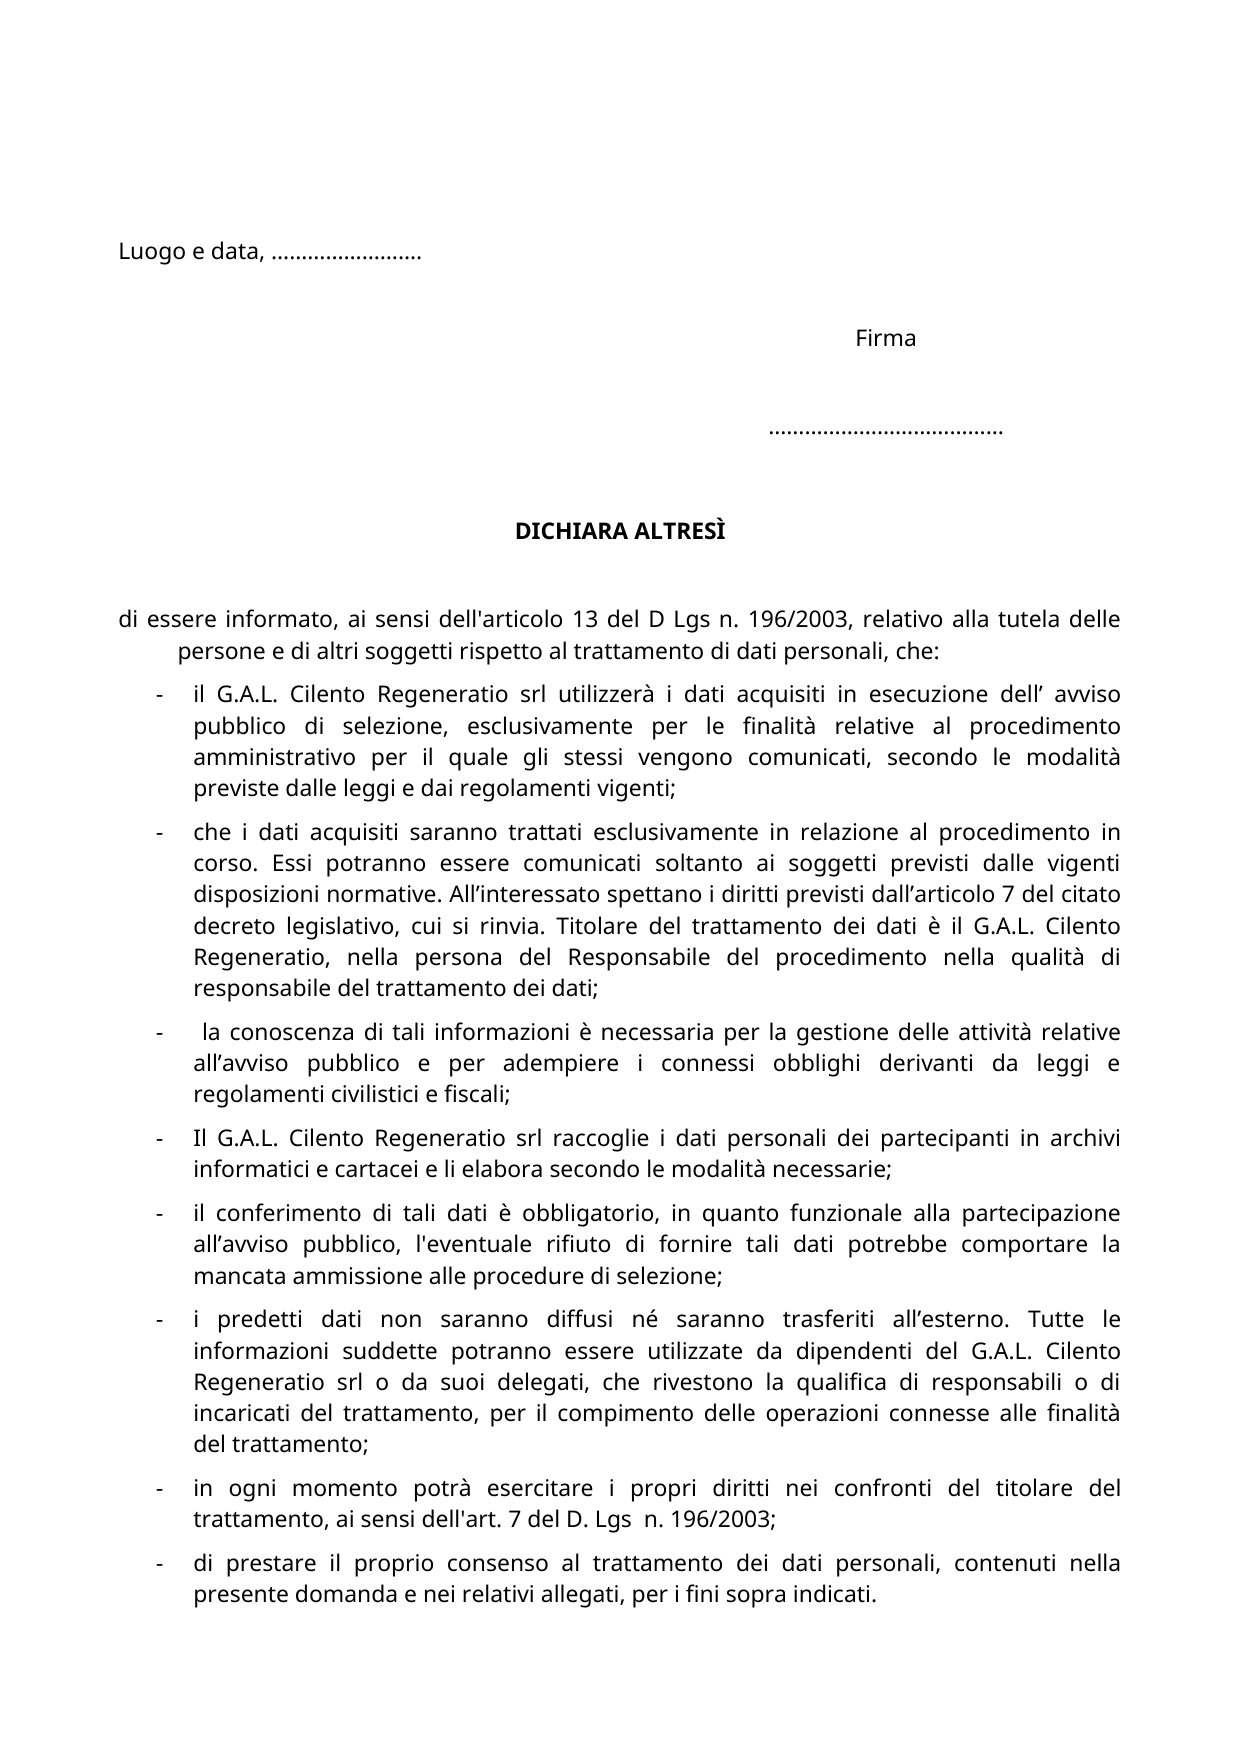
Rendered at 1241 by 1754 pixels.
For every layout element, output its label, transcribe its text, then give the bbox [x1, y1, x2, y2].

list la conoscenza di tali informazioni è necessaria per la gestione delle attività relative all’avviso pubblico e per adempiere i connessi obblighi derivanti da leggi e regolamenti civilistici e fiscali; [156, 1016, 1122, 1110]
text Luogo e data, ……………………. [118, 235, 1122, 266]
text DICHIARA altresì [118, 510, 1122, 547]
list in ogni momento potrà esercitare i propri diritti nei confronti del titolare del trattamento, ai sensi dell'art. 7 del D. Lgs n. 196/2003; [156, 1472, 1122, 1535]
list Il G.A.L. Cilento Regeneratio srl raccoglie i dati personali dei partecipanti in archivi informatici e cartacei e li elabora secondo le modalità necessarie; [156, 1122, 1122, 1185]
list il conferimento di tali dati è obbligatorio, in quanto funzionale alla partecipazione all’avviso pubblico, l'eventuale rifiuto di fornire tali dati potrebbe comportare la mancata ammissione alle procedure di selezione; [156, 1197, 1122, 1291]
list i predetti dati non saranno diffusi né saranno trasferiti all’esterno. Tutte le informazioni suddette potranno essere utilizzate da dipendenti del G.A.L. Cilento Regeneratio srl o da suoi delegati, che rivestono la qualifica di responsabili o di incaricati del trattamento, per il compimento delle operazioni connesse alle finalità del trattamento; [156, 1303, 1122, 1460]
list di prestare il proprio consenso al trattamento dei dati personali, contenuti nella presente domanda e nei relativi allegati, per i fini sopra indicati. [156, 1547, 1122, 1610]
text di essere informato, ai sensi dell'articolo 13 del D Lgs n. 196/2003, relativo alla tutela delle persone e di altri soggetti rispetto al trattamento di dati personali, che: [118, 603, 1122, 666]
list il G.A.L. Cilento Regeneratio srl utilizzerà i dati acquisiti in esecuzione dell’ avviso pubblico di selezione, esclusivamente per le finalità relative al procedimento amministrativo per il quale gli stessi vengono comunicati, secondo le modalità previste dalle leggi e dai regolamenti vigenti; [156, 678, 1122, 803]
list che i dati acquisiti saranno trattati esclusivamente in relazione al procedimento in corso. Essi potranno essere comunicati soltanto ai soggetti previsti dalle vigenti disposizioni normative. All’interessato spettano i diritti previsti dall’articolo 7 del citato decreto legislativo, cui si rinvia. Titolare del trattamento dei dati è il G.A.L. Cilento Regeneratio, nella persona del Responsabile del procedimento nella qualità di responsabile del trattamento dei dati; [156, 816, 1122, 1003]
text ………………………………… [650, 410, 1122, 441]
text Firma [650, 322, 1122, 353]
